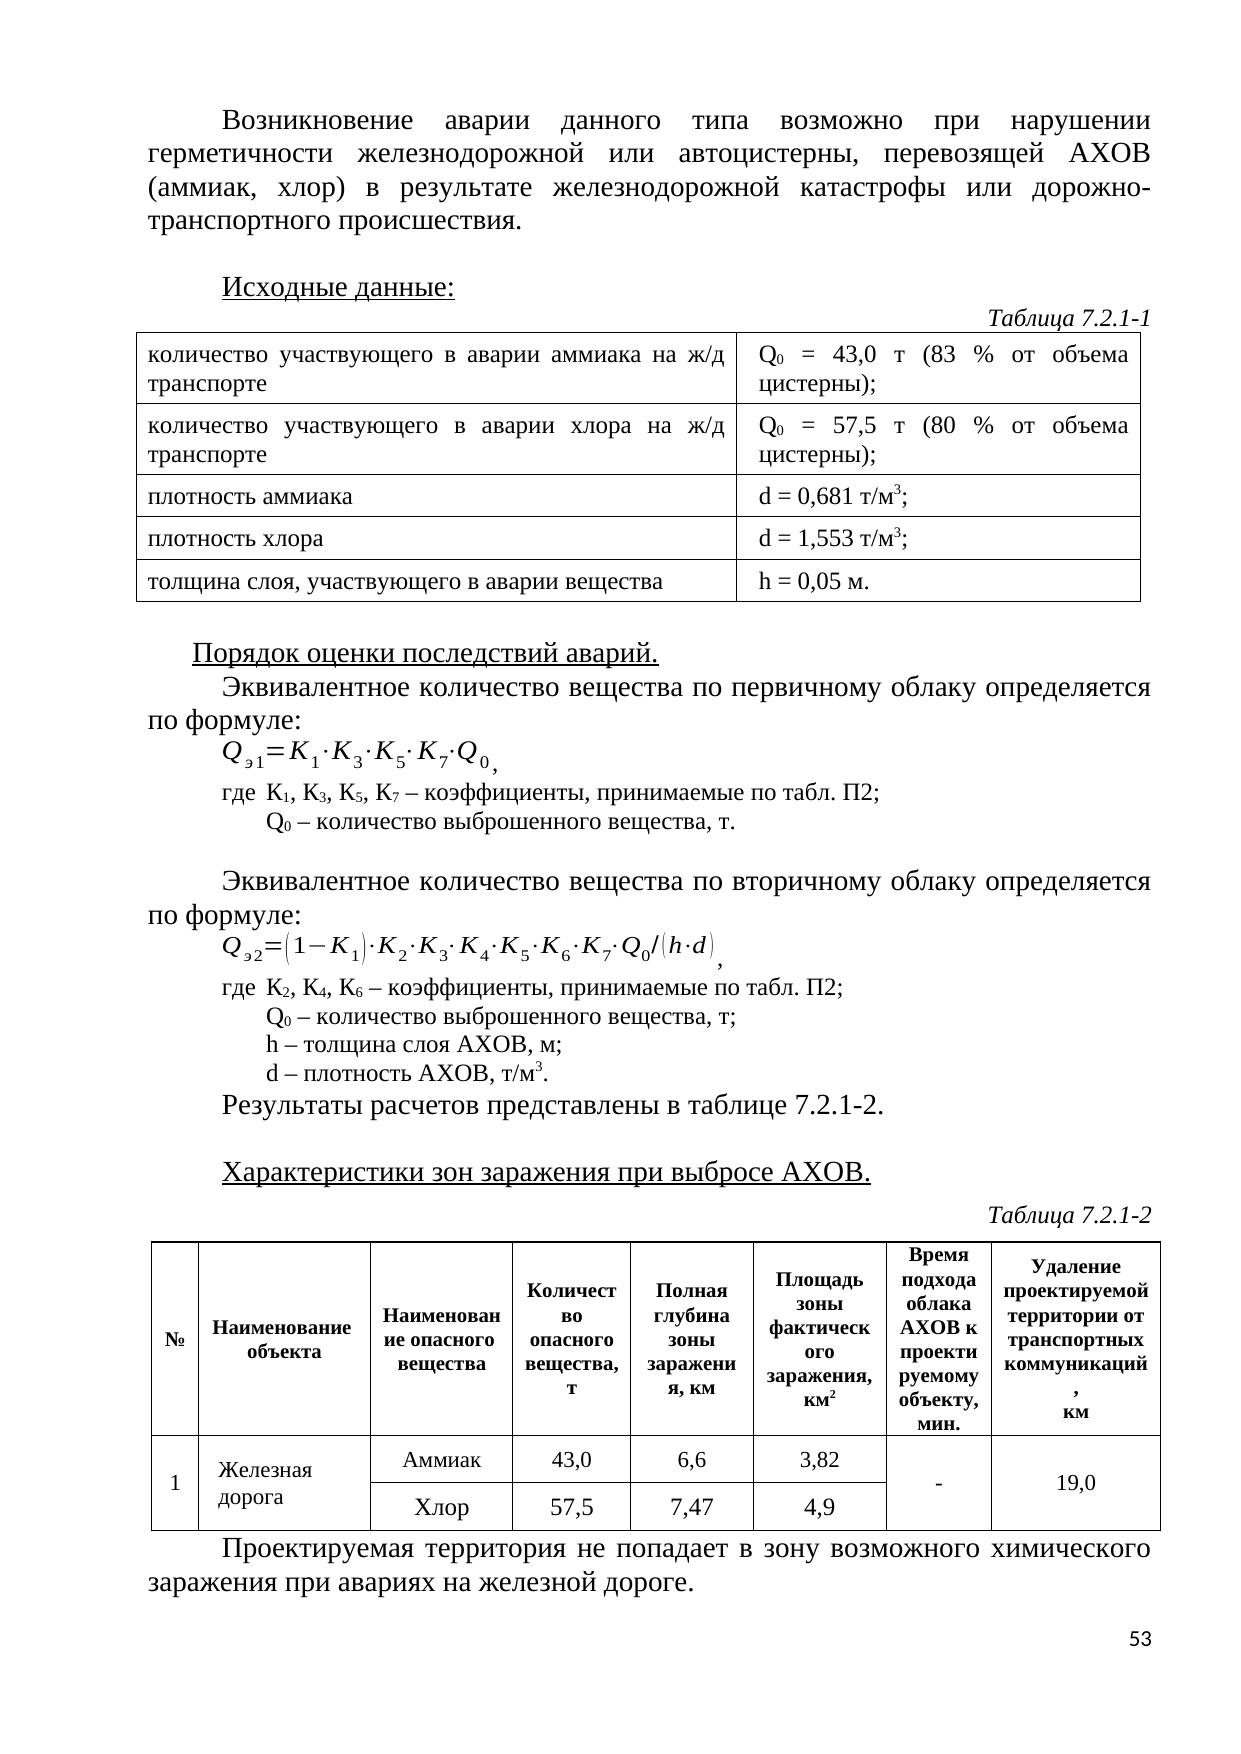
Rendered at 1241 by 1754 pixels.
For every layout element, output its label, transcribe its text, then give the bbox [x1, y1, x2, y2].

text Результаты расчетов представлены в таблице 7.2.1-2. [148, 1087, 1152, 1121]
text Эквивалентное количество вещества по первичному облаку определяется по формуле: [148, 669, 1152, 736]
table_cell 4,9 [754, 1483, 886, 1529]
table_cell 6,6 [631, 1436, 753, 1482]
table_header Площадь зоны фактического заражения, км2 [754, 1243, 886, 1435]
text , [148, 736, 1152, 777]
text где К1, К3, К5, К7 – коэффициенты, принимаемые по табл. П2; [148, 777, 1152, 806]
table_header количество участвующего в аварии аммиака на ж/д транспорте [137, 333, 736, 403]
table_header Q0 = 43,0 т (83 % от объема цистерны); [737, 333, 1140, 403]
table_cell 1 [152, 1436, 198, 1529]
text , [148, 931, 1152, 972]
table_cell Q0 = 57,5 т (80 % от объема цистерны); [737, 404, 1140, 474]
table_cell Аммиак [371, 1436, 512, 1482]
text Таблица 7.2.1-2 [148, 1200, 1152, 1229]
table_cell Хлор [371, 1483, 512, 1529]
table_cell толщина слоя, участвующего в аварии вещества [137, 560, 736, 601]
text где К2, К4, К6 – коэффициенты, принимаемые по табл. П2; [148, 972, 1152, 1001]
table_cell - [887, 1436, 991, 1529]
text Таблица 7.2.1-1 [148, 303, 1152, 332]
table_cell количество участвующего в аварии хлора на ж/д транспорте [137, 404, 736, 474]
table_cell h = 0,05 м. [737, 560, 1140, 601]
table_header Полная глубина зоны заражения, км [631, 1243, 753, 1435]
table_cell плотность хлора [137, 517, 736, 558]
table_cell плотность аммиака [137, 475, 736, 516]
text Проектируемая территория не попадает в зону возможного химического заражения при авариях на железной дороге. [148, 1531, 1152, 1598]
text d – плотность АХОВ, т/м3. [148, 1058, 1152, 1087]
table_cell 3,82 [754, 1436, 886, 1482]
table_header Удаление проектируемой территории от транспортных коммуникаций, км [992, 1243, 1160, 1435]
table_cell 19,0 [992, 1436, 1160, 1529]
table_cell 57,5 [513, 1483, 630, 1529]
table_header Наименование опасного вещества [371, 1243, 512, 1435]
text Исходные данные: [148, 269, 1152, 303]
table_cell 7,47 [631, 1483, 753, 1529]
table_cell 43,0 [513, 1436, 630, 1482]
table_header Время подхода облака АХОВ к проектируемому объекту, мин. [887, 1243, 991, 1435]
text Характеристики зон заражения при выбросе АХОВ. [148, 1154, 1152, 1188]
text Порядок оценки последствий аварий. [148, 635, 1152, 669]
table_cell Железная дорога [199, 1436, 370, 1529]
text Q0 – количество выброшенного вещества, т. [222, 806, 1152, 835]
text h – толщина слоя АХОВ, м; [148, 1029, 1152, 1058]
text Q0 – количество выброшенного вещества, т; [148, 1001, 1152, 1029]
table_header Количество опасного вещества, т [513, 1243, 630, 1435]
text Возникновение аварии данного типа возможно при нарушении герметичности железнодорожной или автоцистерны, перевозящей АХОВ (аммиак, хлор) в результате железнодорожной катастрофы или дорожно-транспортного происшествия. [148, 102, 1152, 236]
table_header № [152, 1243, 198, 1435]
table_header Наименование объекта [199, 1243, 370, 1435]
table_cell d = 1,553 т/м3; [737, 517, 1140, 558]
text Эквивалентное количество вещества по вторичному облаку определяется по формуле: [148, 863, 1152, 931]
table_cell d = 0,681 т/м3; [737, 475, 1140, 516]
